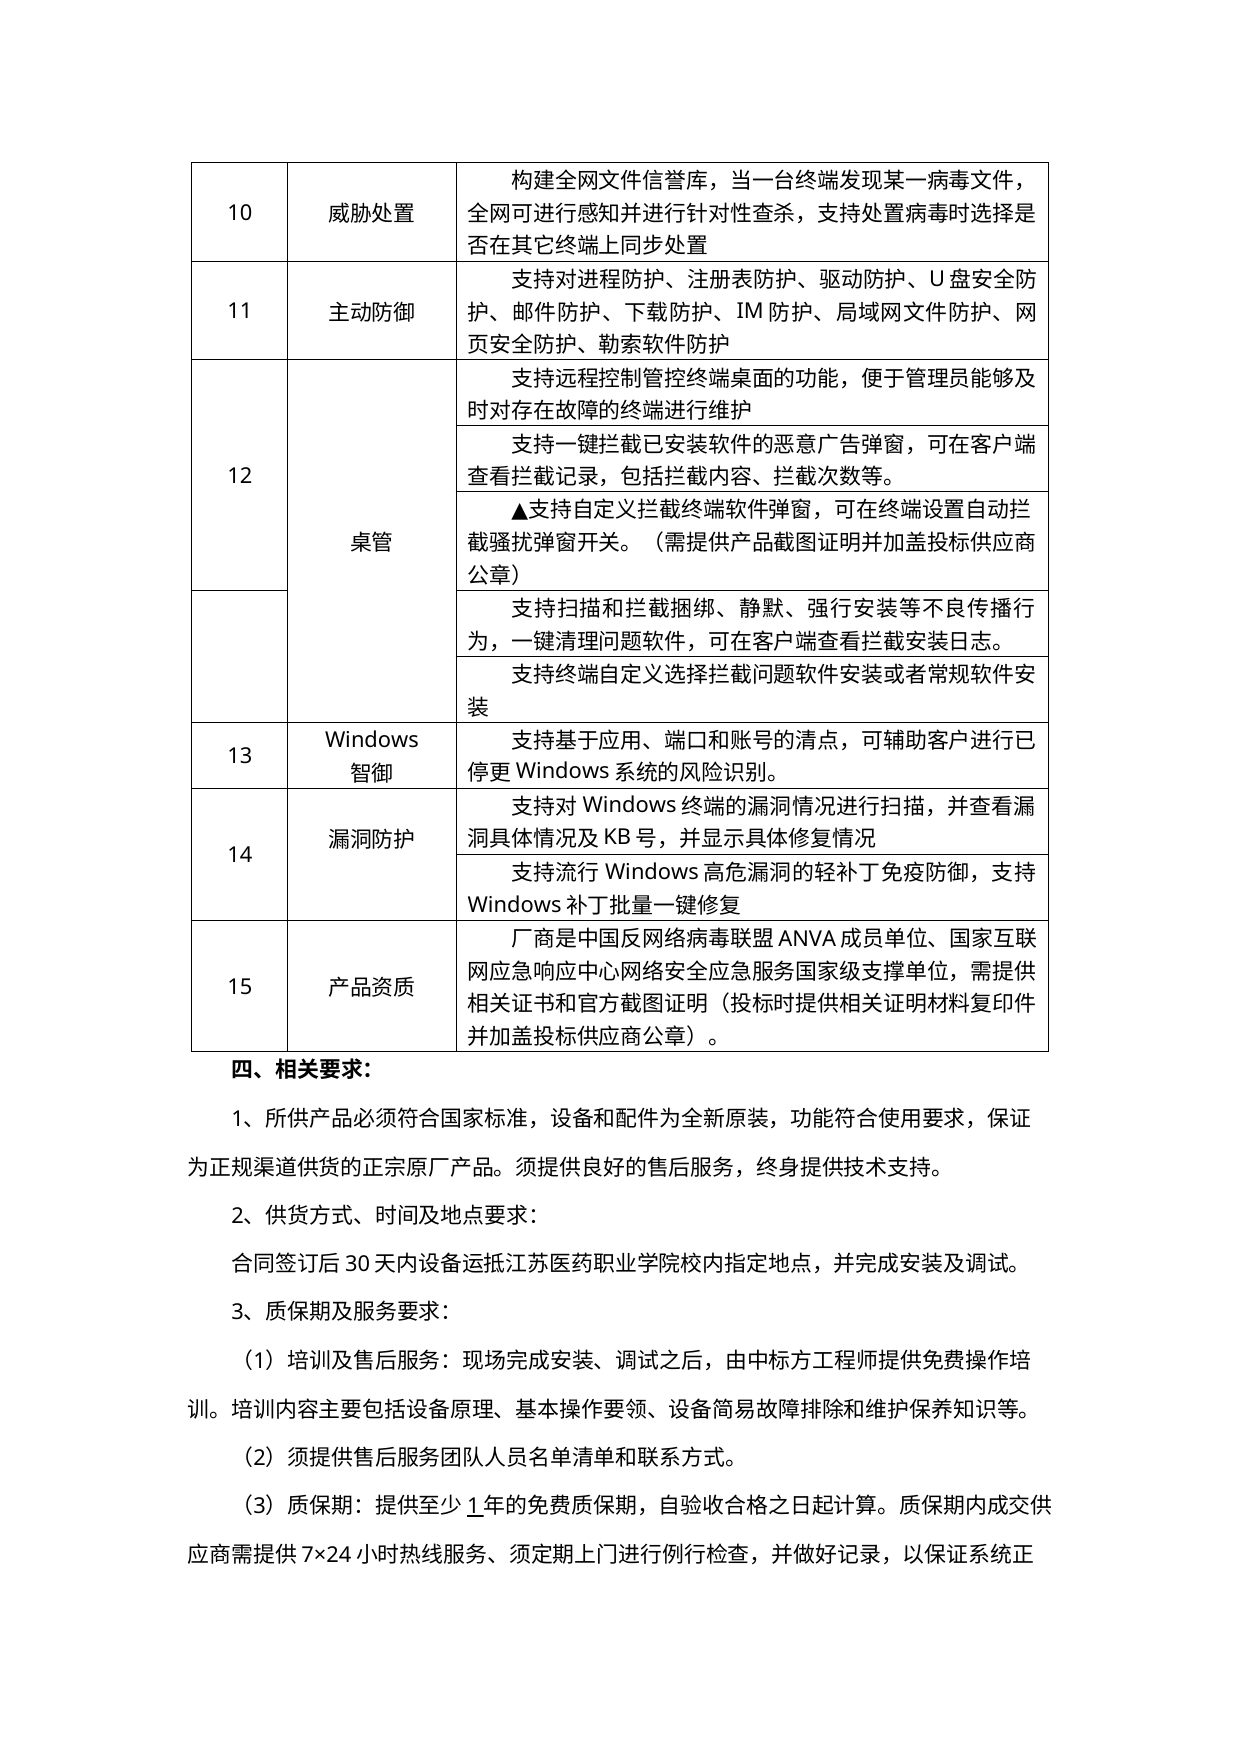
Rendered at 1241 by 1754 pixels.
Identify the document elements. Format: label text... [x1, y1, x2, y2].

table_cell 支持扫描和拦截捆绑、静默、强行安装等不良传播行为，一键清理问题软件，可在客户端查看拦截安装日志。 [457, 591, 1048, 656]
table_cell 主动防御 [288, 262, 456, 359]
table_cell 10 [192, 163, 287, 261]
table_cell 构建全网文件信誉库，当一台终端发现某一病毒文件，全网可进行感知并进行针对性查杀，支持处置病毒时选择是否在其它终端上同步处置 [457, 163, 1048, 261]
table_cell 支持一键拦截已安装软件的恶意广告弹窗，可在客户端查看拦截记录，包括拦截内容、拦截次数等。 [457, 426, 1048, 491]
text （2）须提供售后服务团队人员名单清单和联系方式。 [187, 1439, 1053, 1472]
table_cell 支持流行Windows高危漏洞的轻补丁免疫防御，支持Windows补丁批量一键修复 [457, 855, 1048, 920]
text （1）培训及售后服务：现场完成安装、调试之后，由中标方工程师提供免费操作培训。培训内容主要包括设备原理、基本操作要领、设备简易故障排除和维护保养知识等。 [187, 1342, 1053, 1424]
text 1、所供产品必须符合国家标准，设备和配件为全新原装，功能符合使用要求，保证为正规渠道供货的正宗原厂产品。须提供良好的售后服务，终身提供技术支持。 [187, 1100, 1053, 1182]
table_cell 14 [192, 789, 287, 920]
table_cell Windows 智御 [288, 723, 456, 788]
text 3、质保期及服务要求： [187, 1294, 1053, 1327]
table_cell 威胁处置 [288, 163, 456, 261]
table_cell 支持终端自定义选择拦截问题软件安装或者常规软件安装 [457, 657, 1048, 722]
table_cell [192, 591, 287, 722]
table_cell 支持基于应用、端口和账号的清点，可辅助客户进行已停更Windows系统的风险识别。 [457, 723, 1048, 788]
table_cell 12 [192, 360, 287, 590]
table_cell 13 [192, 723, 287, 788]
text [187, 1488, 1053, 1569]
table_cell 支持远程控制管控终端桌面的功能，便于管理员能够及时对存在故障的终端进行维护 [457, 360, 1048, 425]
table_cell ▲支持自定义拦截终端软件弹窗，可在终端设置自动拦截骚扰弹窗开关。（需提供产品截图证明并加盖投标供应商公章） [457, 492, 1048, 590]
text 四、相关要求： [187, 1052, 1053, 1084]
table_cell 厂商是中国反网络病毒联盟ANVA成员单位、国家互联网应急响应中心网络安全应急服务国家级支撑单位，需提供相关证书和官方截图证明（投标时提供相关证明材料复印件并加盖投标供应商公章）。 [457, 921, 1048, 1051]
table_cell 15 [192, 921, 287, 1051]
table_cell 桌管 [288, 360, 456, 722]
table_cell 漏洞防护 [288, 789, 456, 920]
table_cell 支持对进程防护、注册表防护、驱动防护、U盘安全防护、邮件防护、下载防护、IM防护、局域网文件防护、网页安全防护、勒索软件防护 [457, 262, 1048, 359]
text 2、供货方式、时间及地点要求： [187, 1197, 1053, 1230]
table_cell 支持对Windows终端的漏洞情况进行扫描，并查看漏洞具体情况及KB号，并显示具体修复情况 [457, 789, 1048, 854]
table_cell 11 [192, 262, 287, 359]
table_cell 产品资质 [288, 921, 456, 1051]
text 合同签订后30天内设备运抵江苏医药职业学院校内指定地点，并完成安装及调试。 [187, 1246, 1053, 1278]
